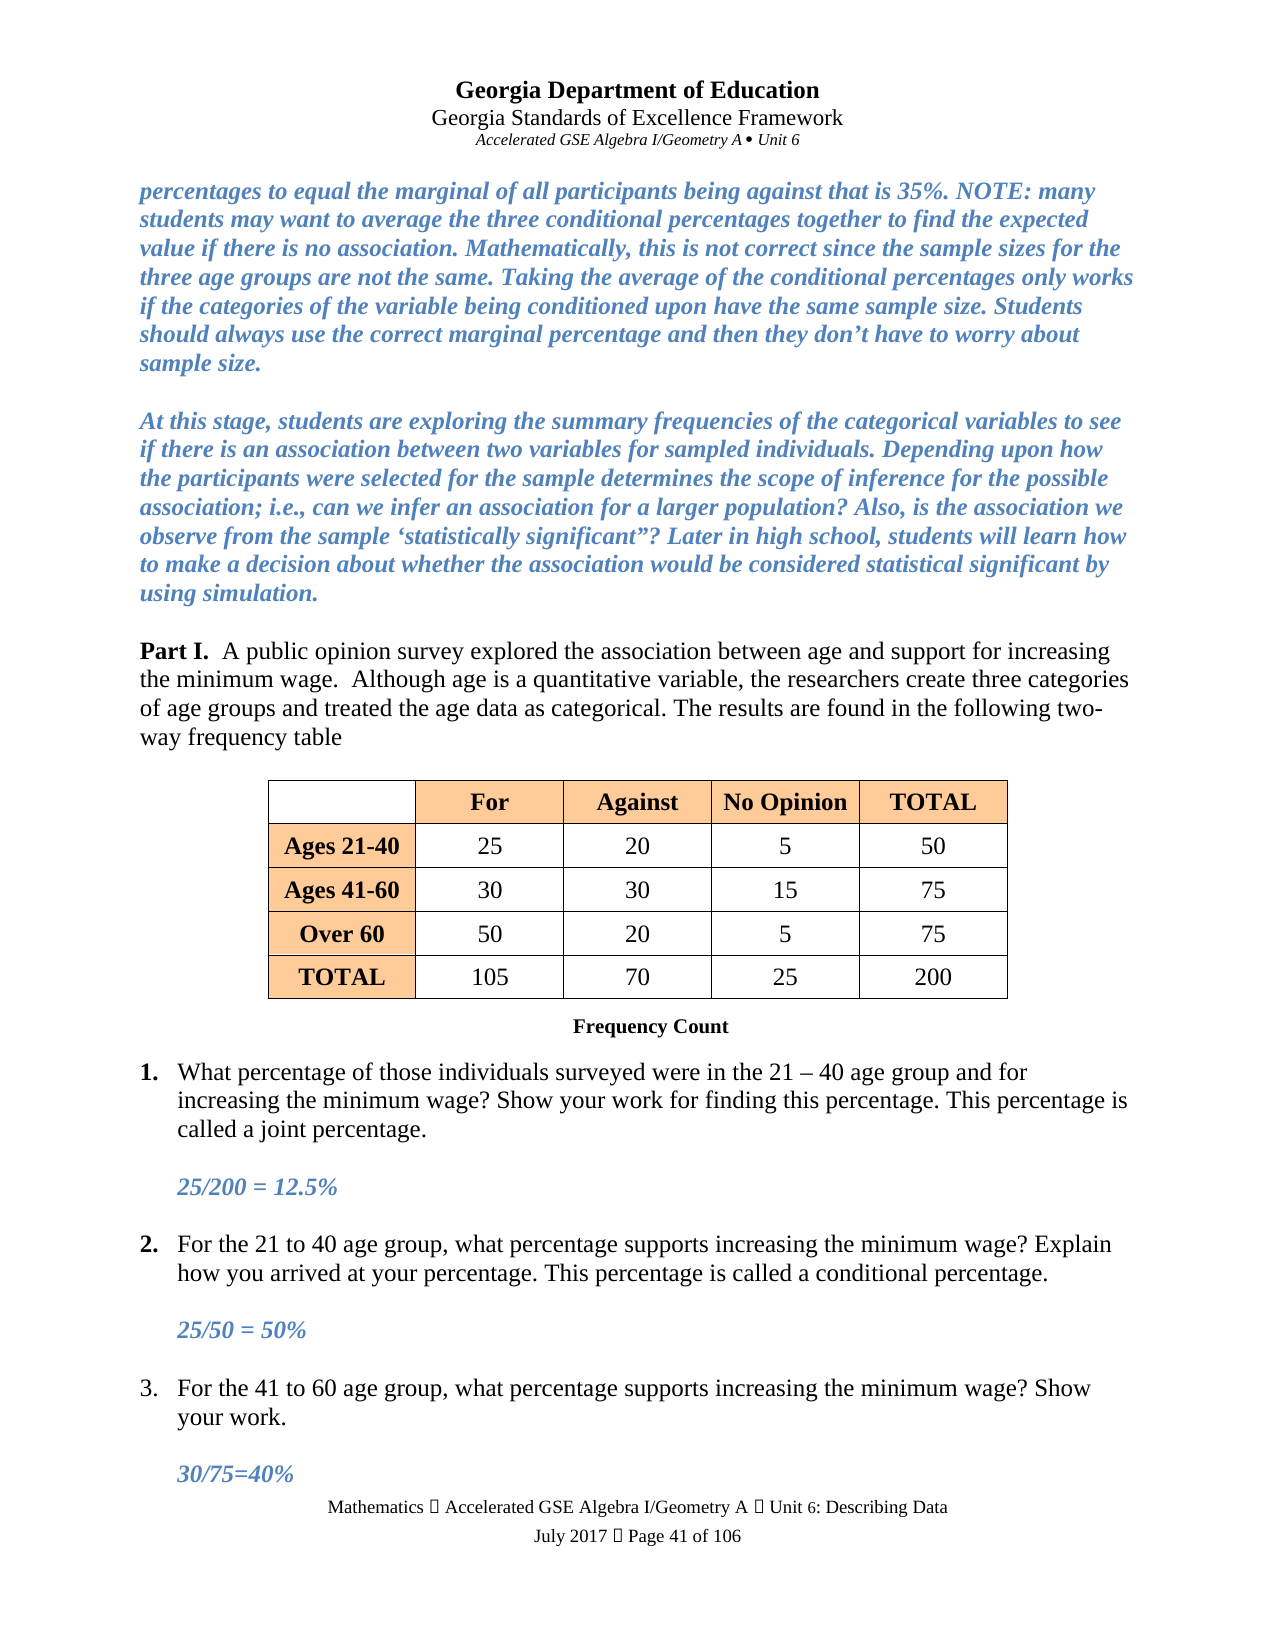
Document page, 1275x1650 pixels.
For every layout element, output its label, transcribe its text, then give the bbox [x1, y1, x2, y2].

table_cell 25 [712, 956, 859, 998]
table_cell 20 [564, 824, 711, 867]
table_cell 5 [712, 912, 859, 954]
text Part I. A public opinion survey explored the association between age and support for increasing the minimum wage. Although age is a quantitative variable, the researchers create three categories of age groups and treated the age data as categorical. The results are found in the following two-way frequency table [139, 636, 1135, 751]
table_cell 15 [712, 868, 859, 911]
table_header [269, 781, 415, 823]
text 2. For the 21 to 40 age group, what percentage supports increasing the minimum wage? Explain how you arrived at your percentage. This percentage is called a conditional percentage. [139, 1229, 1135, 1287]
text 3. For the 41 to 60 age group, what percentage supports increasing the minimum wage? Show your work. [139, 1373, 1135, 1431]
table_cell 50 [860, 824, 1007, 867]
table_cell 30 [416, 868, 563, 911]
table_cell 105 [416, 956, 563, 998]
text 25/200 = 12.5% [177, 1172, 1135, 1201]
table_cell 30 [564, 868, 711, 911]
table_cell 75 [860, 868, 1007, 911]
table_cell Over 60 [269, 912, 415, 954]
table_cell 75 [860, 912, 1007, 954]
text 30/75=40% [177, 1459, 1135, 1488]
text 25/50 = 50% [177, 1316, 1135, 1344]
table_cell 25 [416, 824, 563, 867]
text At this stage, students are exploring the summary frequencies of the categorical variables to see if there is an association between two variables for sampled individuals. Depending upon how the participants were selected for the sample determines the scope of inference for the possible association; i.e., can we infer an association for a larger population? Also, is the association we observe from the sample ‘statistically significant”? Later in high school, students will learn how to make a decision about whether the association would be considered statistical significant by using simulation. [139, 406, 1135, 607]
table_header No Opinion [712, 781, 859, 823]
table_cell 200 [860, 956, 1007, 998]
table_cell 50 [416, 912, 563, 954]
table_cell 70 [564, 956, 711, 998]
table_cell 20 [564, 912, 711, 954]
table_cell 5 [712, 824, 859, 867]
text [139, 176, 1135, 377]
table_cell TOTAL [269, 956, 415, 998]
table_header For [416, 781, 563, 823]
table_cell Ages 41-60 [269, 868, 415, 911]
table_header TOTAL [860, 781, 1007, 823]
table_cell Ages 21-40 [269, 824, 415, 867]
table_header Against [564, 781, 711, 823]
text 1. What percentage of those individuals surveyed were in the 21 – 40 age group and for increasing the minimum wage? Show your work for finding this percentage. This percentage is called a joint percentage. [139, 1057, 1135, 1143]
